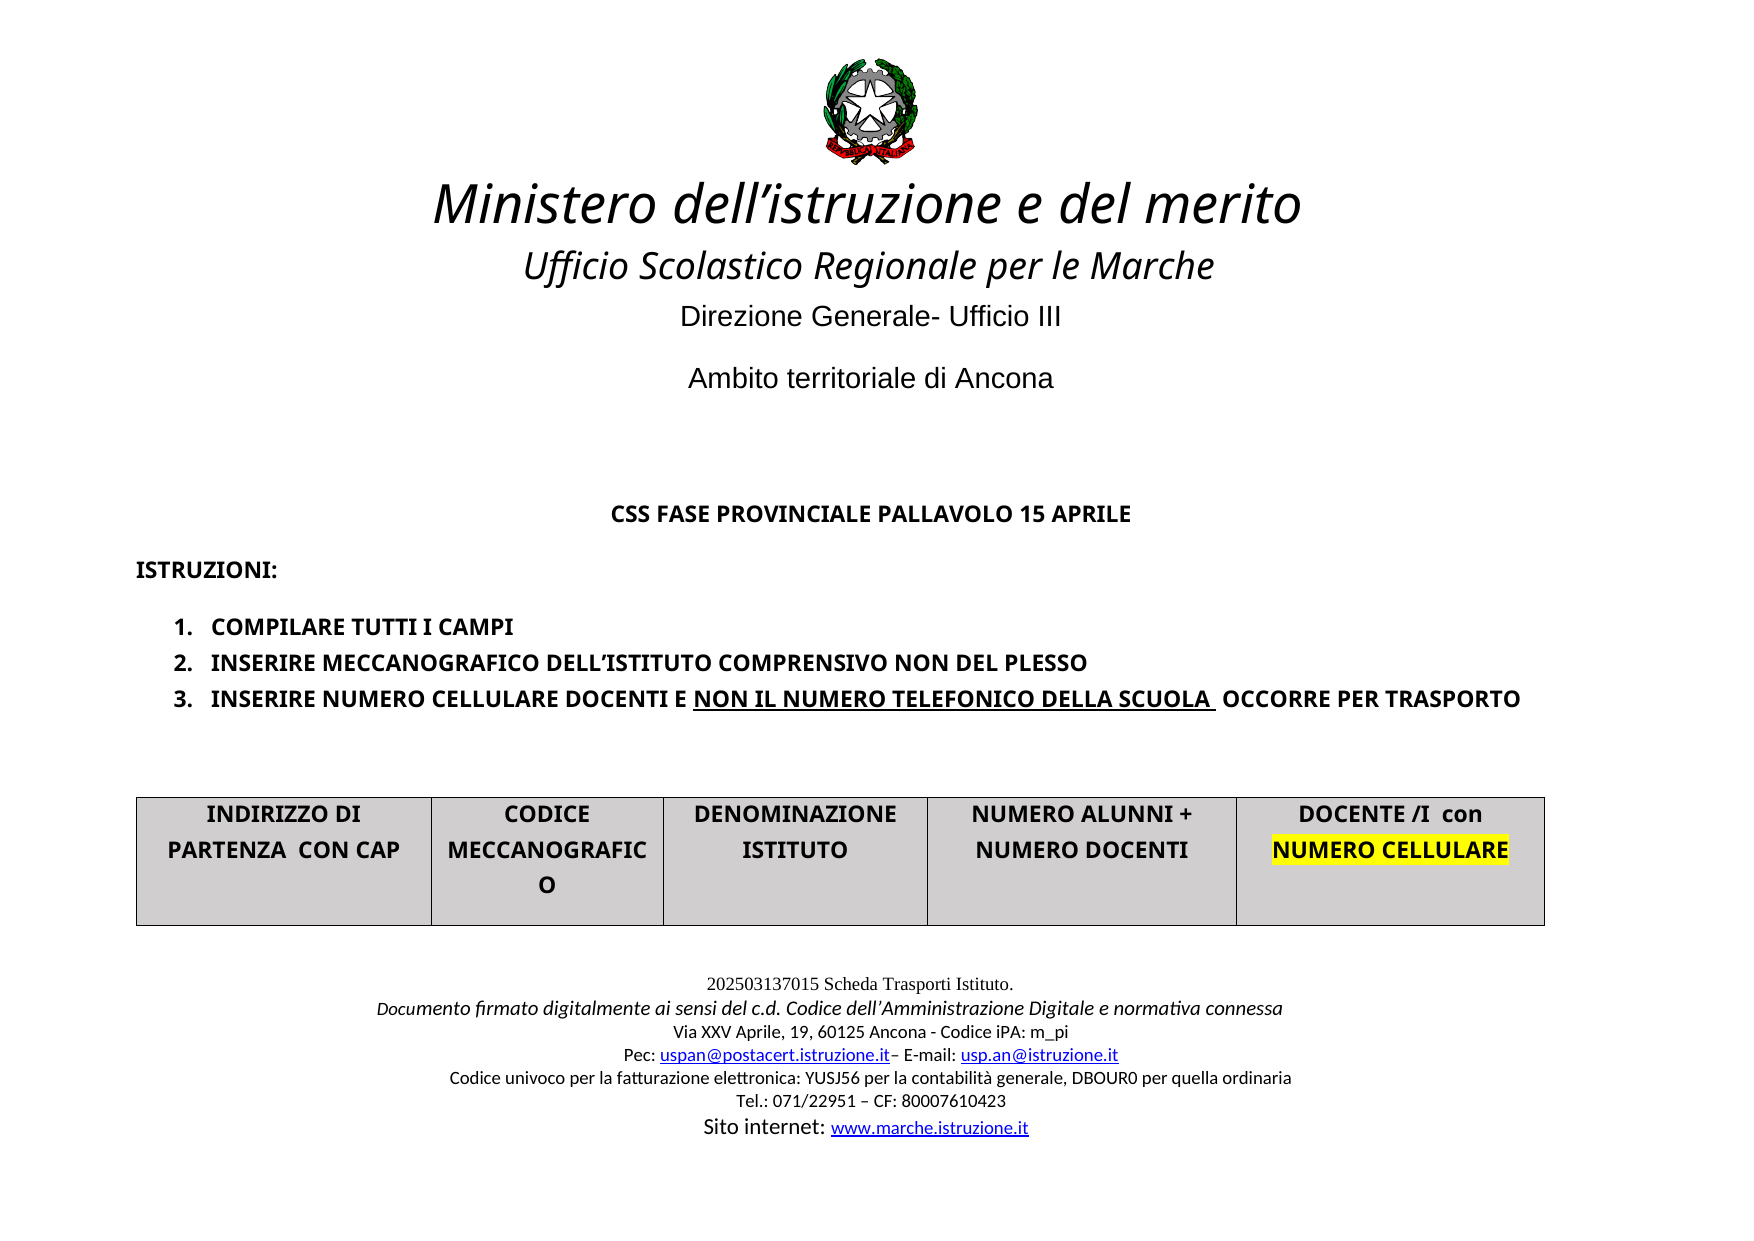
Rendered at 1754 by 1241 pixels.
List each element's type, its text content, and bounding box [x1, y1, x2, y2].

text CSS FASE PROVINCIALE PALLAVOLO 15 APRILE [136, 498, 1606, 529]
table_header INDIRIZZO DI PARTENZA CON CAP [137, 798, 431, 925]
list COMPILARE TUTTI I CAMPI [173, 611, 1606, 642]
list INSERIRE NUMERO CELLULARE DOCENTI E NON IL NUMERO TELEFONICO DELLA SCUOLA OCCORRE PER TRASPORTO [173, 683, 1606, 714]
text ISTRUZIONI: [136, 554, 1606, 586]
table_header DENOMINAZIONE ISTITUTO [664, 798, 927, 925]
list INSERIRE MECCANOGRAFICO DELL’ISTITUTO COMPRENSIVO NON DEL PLESSO [173, 647, 1606, 678]
table_header DOCENTE /I con NUMERO CELLULARE [1237, 798, 1544, 925]
table_header NUMERO ALUNNI + NUMERO DOCENTI [928, 798, 1236, 925]
table_header CODICE MECCANOGRAFICO [432, 798, 663, 925]
picture [822, 56, 920, 166]
